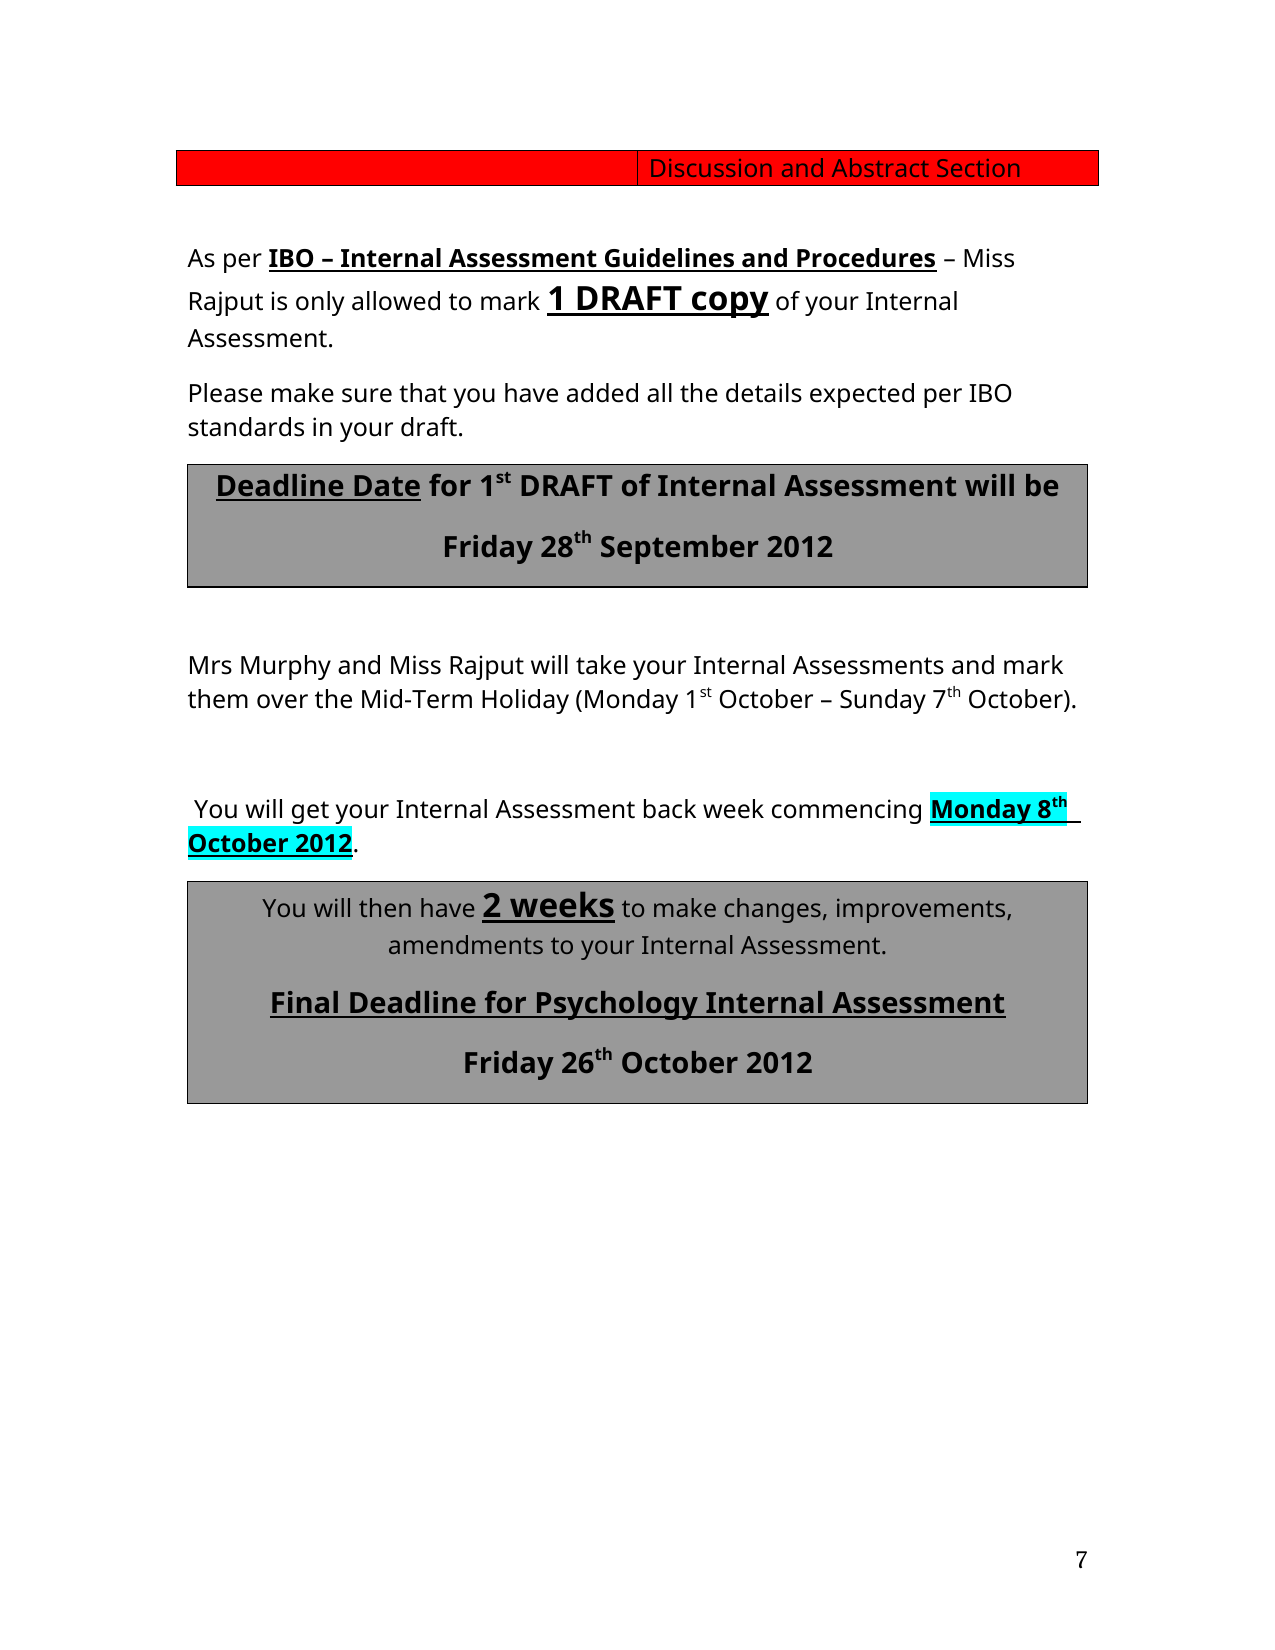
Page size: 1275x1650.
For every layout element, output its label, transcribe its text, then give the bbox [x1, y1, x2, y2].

text As per IBO – Internal Assessment Guidelines and Procedures – Miss Rajput is only allowed to mark 1 DRAFT copy of your Internal Assessment. [187, 241, 1087, 354]
table_header Deadline Date for 1st DRAFT of Internal Assessment will be Friday 28th September 2012 [188, 465, 1087, 586]
table_header You will then have 2 weeks to make changes, improvements, amendments to your Internal Assessment. Final Deadline for Psychology Internal Assessment Friday 26th October 2012 [188, 882, 1087, 1103]
text Please make sure that you have added all the details expected per IBO standards in your draft. [187, 375, 1087, 443]
text You will get your Internal Assessment back week commencing Monday 8th October 2012. [187, 792, 1087, 860]
text Mrs Murphy and Miss Rajput will take your Internal Assessments and mark them over the Mid-Term Holiday (Monday 1st October – Sunday 7th October). [187, 648, 1087, 716]
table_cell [638, 151, 1098, 185]
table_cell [177, 151, 637, 185]
